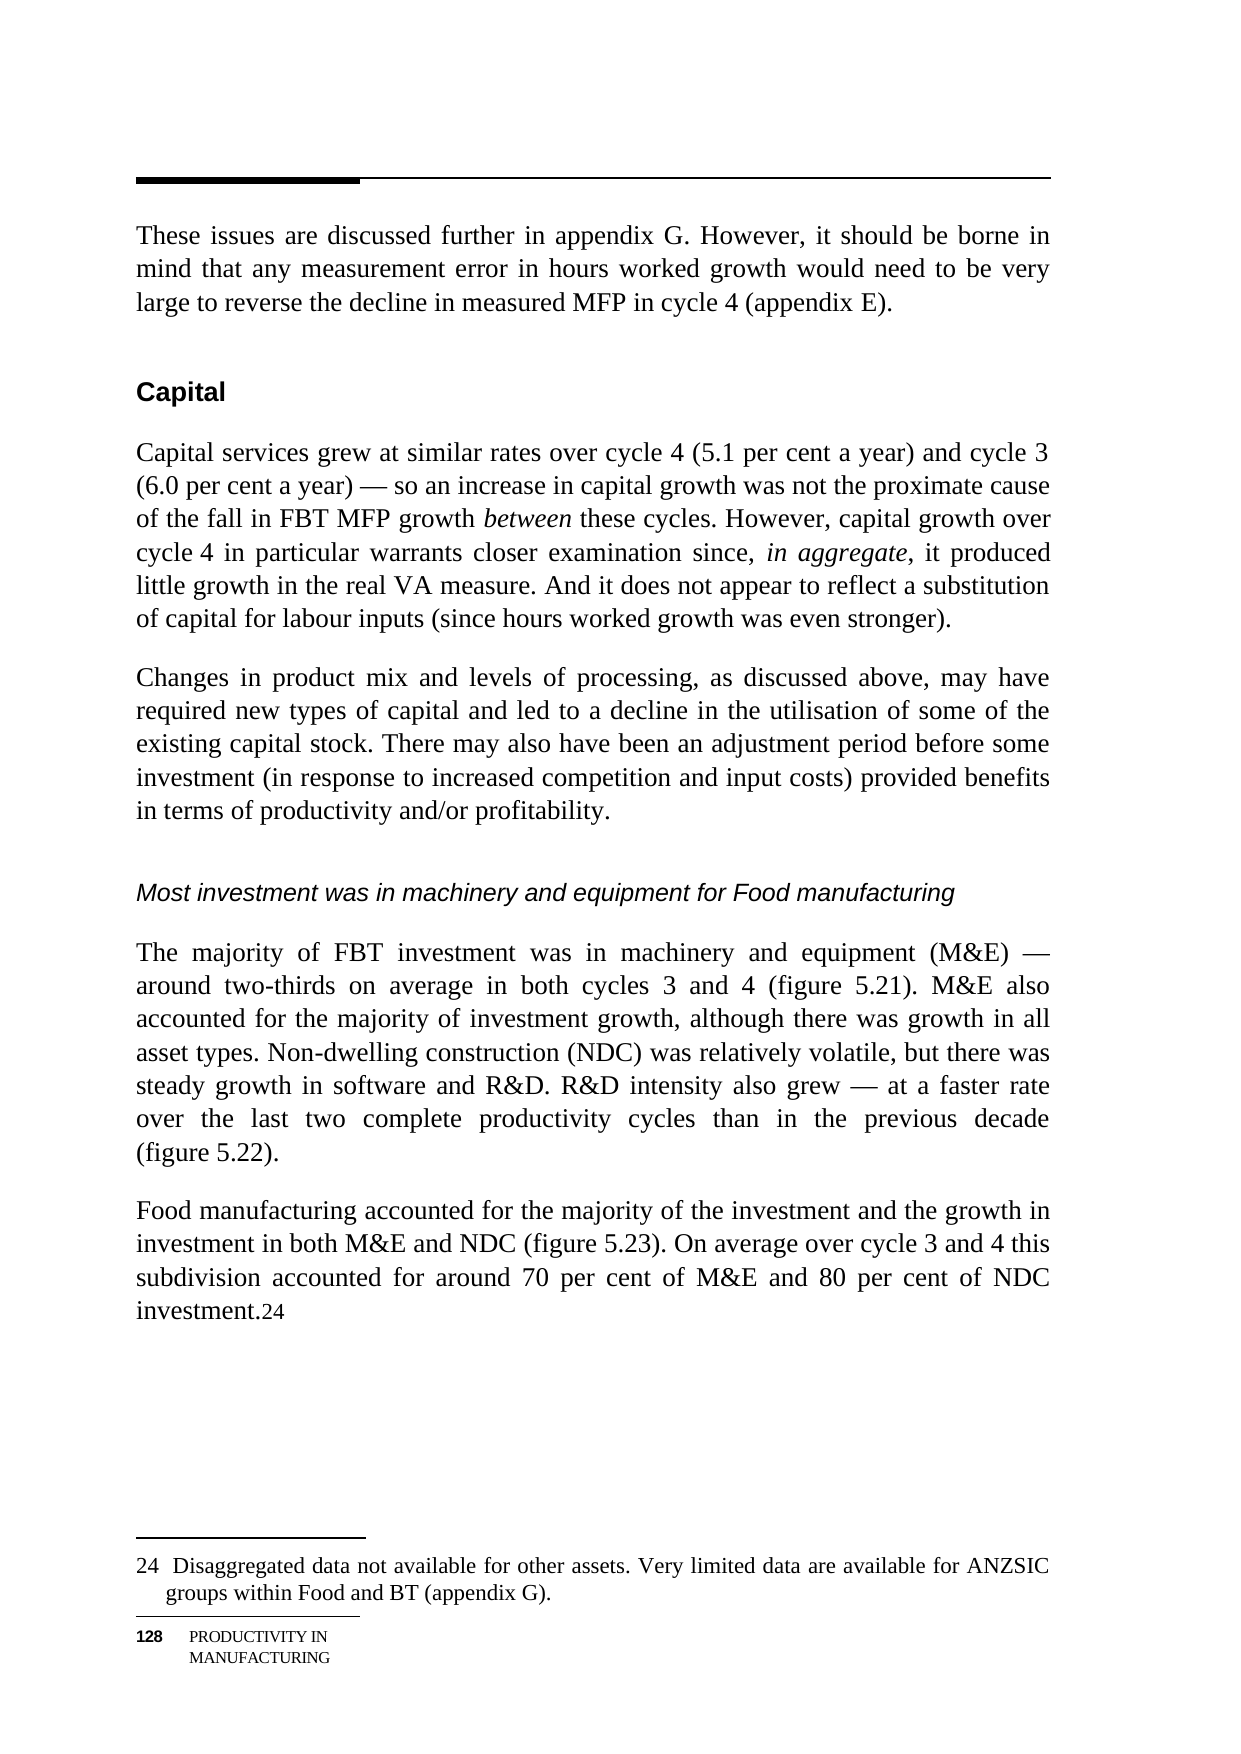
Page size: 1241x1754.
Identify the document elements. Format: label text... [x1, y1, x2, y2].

text These issues are discussed further in appendix G. However, it should be borne in mind that any measurement error in hours worked growth would need to be very large to reverse the decline in measured MFP in cycle 4 (appendix E). [136, 217, 1051, 317]
text Food manufacturing accounted for the majority of the investment and the growth in investment in both M&E and NDC (figure 5.23). On average over cycle 3 and 4 this subdivision accounted for around 70 per cent of M&E and 80 per cent of NDC investment. [136, 1192, 1051, 1325]
text Capital services grew at similar rates over cycle 4 (5.1 per cent a year) and cycle 3 (6.0 per cent a year) — so an increase in capital growth was not the proximate cause of the fall in FBT MFP growth between these cycles. However, capital growth over cycle 4 in particular warrants closer examination since, in aggregate, it produced little growth in the real VA measure. And it does not appear to reflect a substitution of capital for labour inputs (since hours worked growth was even stronger). [136, 433, 1051, 633]
subtitle Capital [136, 375, 1051, 408]
subtitle Most investment was in machinery and equipment for Food manufacturing [136, 875, 1051, 908]
text Changes in product mix and levels of processing, as discussed above, may have required new types of capital and led to a decline in the utilisation of some of the existing capital stock. There may also have been an adjustment period before some investment (in response to increased competition and input costs) provided benefits in terms of productivity and/or profitability. [136, 658, 1051, 825]
text The majority of FBT investment was in machinery and equipment (M&E) — around two-thirds on average in both cycles 3 and 4 (figure 5.21). M&E also accounted for the majority of investment growth, although there was growth in all asset types. Non-dwelling construction (NDC) was relatively volatile, but there was steady growth in software and R&D. R&D intensity also grew — at a faster rate over the last two complete productivity cycles than in the previous decade (figure 5.22). [136, 933, 1051, 1167]
